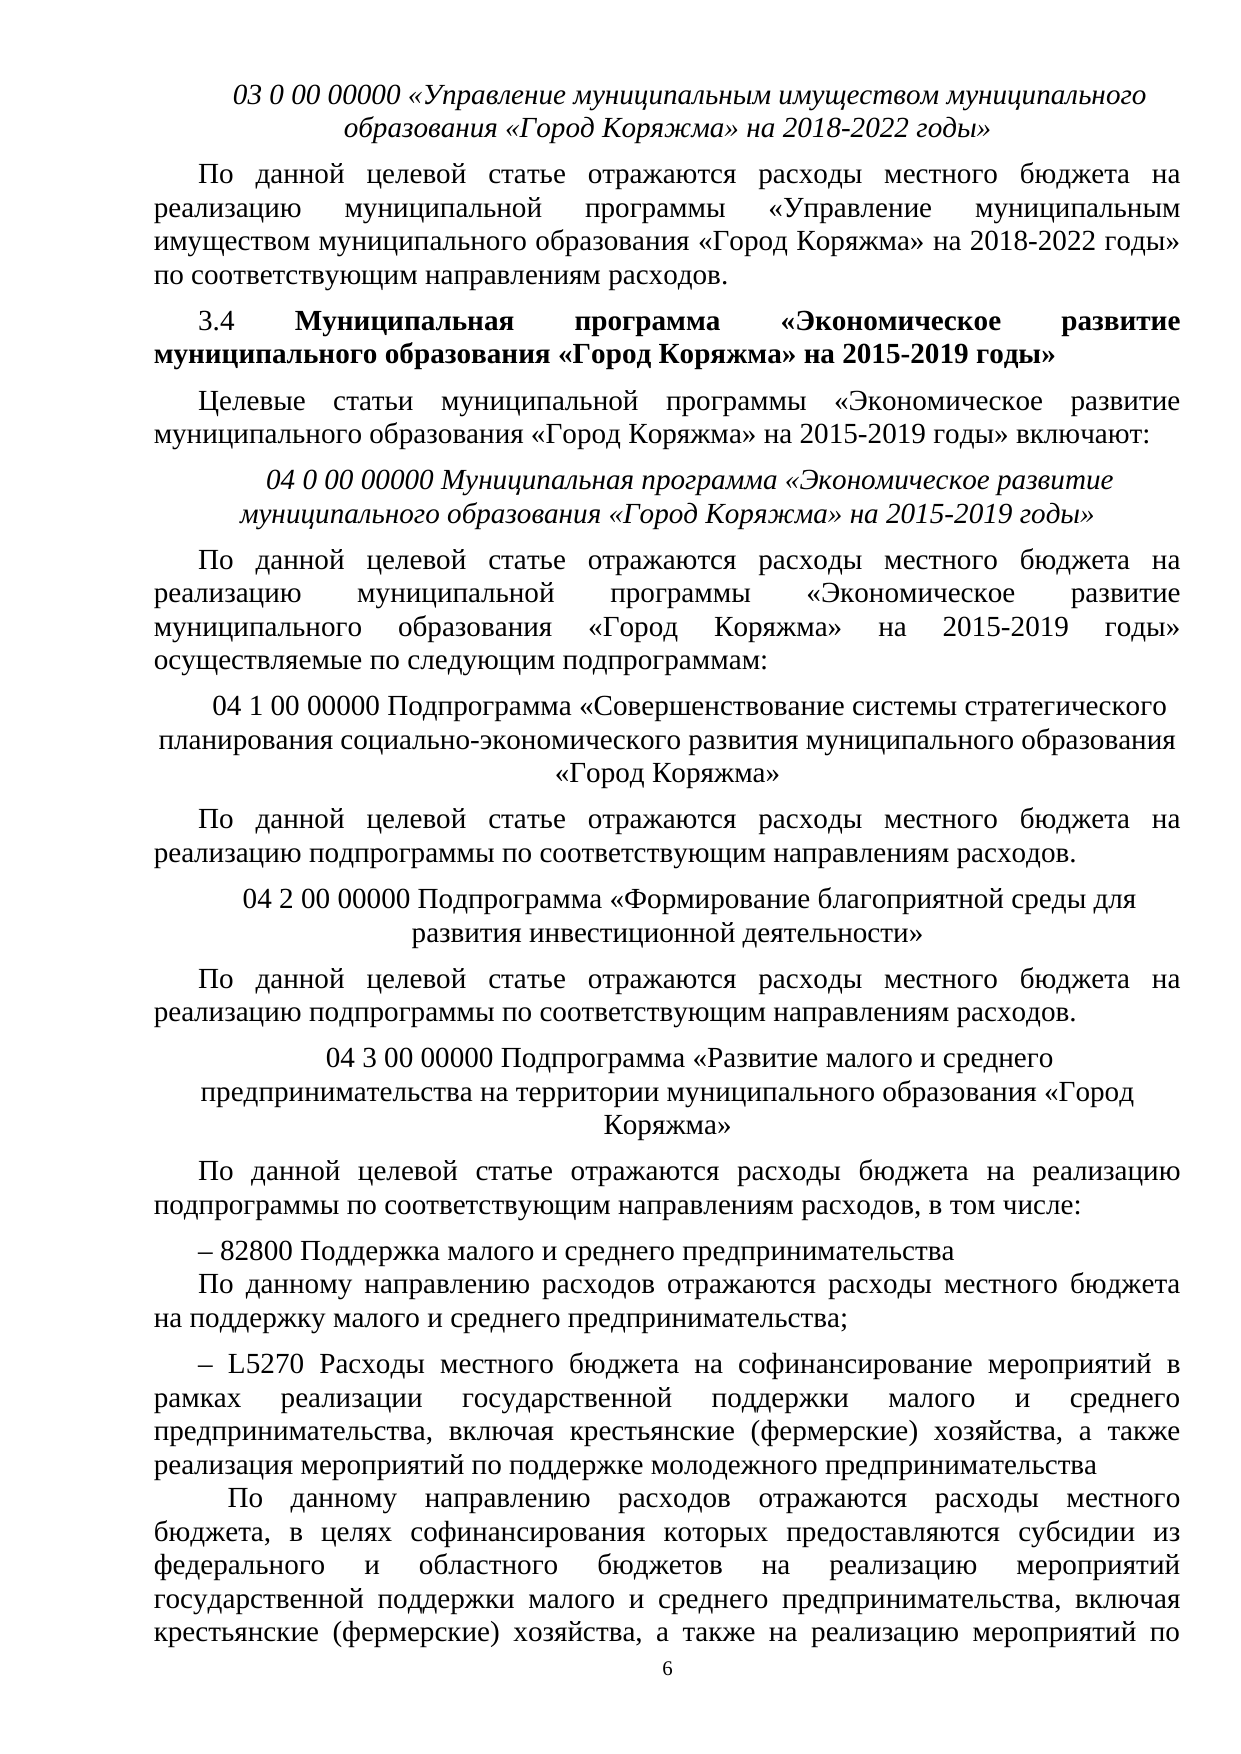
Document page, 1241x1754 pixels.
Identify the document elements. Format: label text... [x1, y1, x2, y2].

text 03 0 00 00000 «Управление муниципальным имуществом муниципального образования «Город Коряжма» на 2018-2022 годы» [153, 77, 1181, 144]
text 04 2 00 00000 Подпрограмма «Формирование благоприятной среды для развития инвестиционной деятельности» [153, 881, 1181, 948]
text По данной целевой статье отражаются расходы местного бюджета на реализацию муниципальной программы «Экономическое развитие муниципального образования «Город Коряжма» на 2015-2019 годы» осуществляемые по следующим подпрограммам: [153, 542, 1181, 676]
text – L5270 Расходы местного бюджета на софинансирование мероприятий в рамках реализации государственной поддержки малого и среднего предпринимательства, включая крестьянские (фермерские) хозяйства, а также реализация мероприятий по поддержке молодежного предпринимательства [153, 1346, 1181, 1480]
text Целевые статьи муниципальной программы «Экономическое развитие муниципального образования «Город Коряжма» на 2015-2019 годы» включают: [153, 383, 1181, 450]
text 3.4 Муниципальная программа «Экономическое развитие муниципального образования «Город Коряжма» на 2015-2019 годы» [153, 303, 1181, 370]
text По данному направлению расходов отражаются расходы местного бюджета на поддержку малого и среднего предпринимательства; [153, 1267, 1181, 1334]
text По данной целевой статье отражаются расходы местного бюджета на реализацию муниципальной программы «Управление муниципальным имуществом муниципального образования «Город Коряжма» на 2018-2022 годы» по соответствующим направлениям расходов. [153, 156, 1181, 291]
text 04 3 00 00000 Подпрограмма «Развитие малого и среднего предпринимательства на территории муниципального образования «Город Коряжма» [153, 1040, 1181, 1141]
text 04 1 00 00000 Подпрограмма «Совершенствование системы стратегического планирования социально-экономического развития муниципального образования «Город Коряжма» [153, 688, 1181, 789]
text По данной целевой статье отражаются расходы местного бюджета на реализацию подпрограммы по соответствующим направлениям расходов. [153, 961, 1181, 1028]
text 04 0 00 00000 Муниципальная программа «Экономическое развитие муниципального образования «Город Коряжма» на 2015-2019 годы» [153, 462, 1181, 529]
text По данной целевой статье отражаются расходы бюджета на реализацию подпрограммы по соответствующим направлениям расходов, в том числе: [153, 1153, 1181, 1221]
text По данной целевой статье отражаются расходы местного бюджета на реализацию подпрограммы по соответствующим направлениям расходов. [153, 802, 1181, 869]
text – 82800 Поддержка малого и среднего предпринимательства [153, 1233, 1181, 1267]
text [153, 1480, 1181, 1648]
